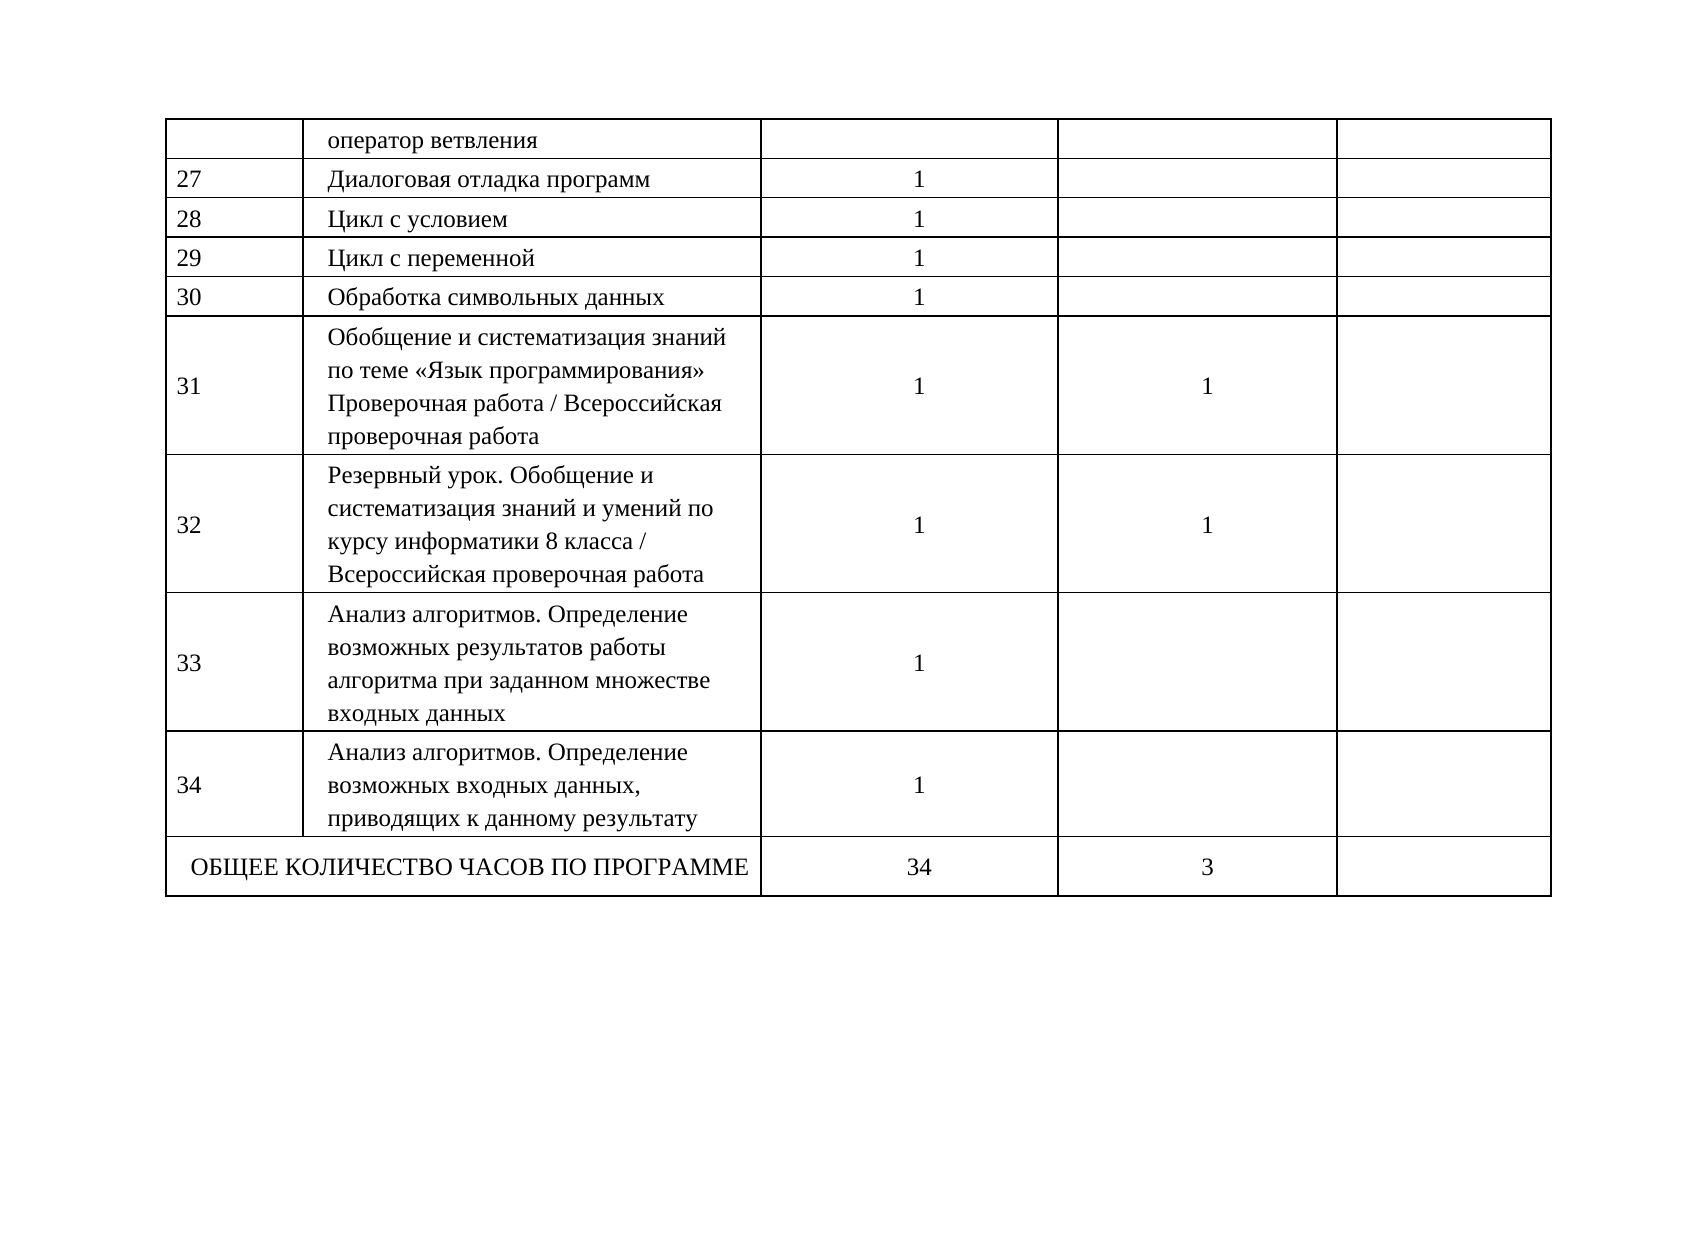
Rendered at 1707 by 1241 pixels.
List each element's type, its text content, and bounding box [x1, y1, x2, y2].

table_cell [1338, 455, 1550, 592]
table_cell 27 [167, 159, 302, 197]
table_cell 1 [762, 277, 1057, 315]
table_cell Обобщение и систематизация знаний по теме «Язык программирования» Проверочная работа / Всероссийская проверочная работа [304, 317, 760, 453]
table_cell 1 [762, 317, 1057, 453]
table_cell [1338, 593, 1550, 730]
table_cell [1059, 198, 1336, 236]
table_cell [1338, 837, 1550, 895]
table_cell 33 [167, 593, 302, 730]
table_cell [1338, 159, 1550, 197]
table_cell 1 [762, 159, 1057, 197]
table_cell Анализ алгоритмов. Определение возможных результатов работы алгоритма при заданном множестве входных данных [304, 593, 760, 730]
table_cell [1059, 277, 1336, 315]
table_cell [1059, 732, 1336, 836]
table_cell Обработка символьных данных [304, 277, 760, 315]
table_cell [1059, 159, 1336, 197]
table_cell [1338, 120, 1550, 157]
table_cell 1 [762, 198, 1057, 236]
table_cell 31 [167, 317, 302, 453]
table_cell [1338, 732, 1550, 836]
table_cell 1 [762, 120, 1057, 157]
table_cell 29 [167, 238, 302, 276]
table_cell 30 [167, 277, 302, 315]
table_cell Резервный урок. Обобщение и систематизация знаний и умений по курсу информатики 8 класса / Всероссийская проверочная работа [304, 455, 760, 592]
table_cell [1338, 317, 1550, 453]
table_cell 1 [762, 238, 1057, 276]
table_cell 3 [1059, 837, 1336, 895]
table_cell 1 [762, 455, 1057, 592]
table_cell [1338, 198, 1550, 236]
table_cell 34 [762, 837, 1057, 895]
table_cell Цикл с условием [304, 198, 760, 236]
table_cell 32 [167, 455, 302, 592]
table_cell 1 [1059, 455, 1336, 592]
table_cell 1 [762, 593, 1057, 730]
table_cell 28 [167, 198, 302, 236]
table_cell [1338, 238, 1550, 276]
table_cell 34 [167, 732, 302, 836]
table_cell Диалоговая отладка программ [304, 159, 760, 197]
table_cell 1 [762, 732, 1057, 836]
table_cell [304, 120, 760, 157]
table_cell [1338, 277, 1550, 315]
table_cell [1059, 120, 1336, 157]
table_cell [1059, 593, 1336, 730]
table_cell Цикл с переменной [304, 238, 760, 276]
table_cell Анализ алгоритмов. Определение возможных входных данных, приводящих к данному результату [304, 732, 760, 836]
table_cell 26 [167, 120, 302, 157]
table_cell ОБЩЕЕ КОЛИЧЕСТВО ЧАСОВ ПО ПРОГРАММЕ [167, 837, 760, 895]
table_cell [1059, 238, 1336, 276]
table_cell 1 [1059, 317, 1336, 453]
